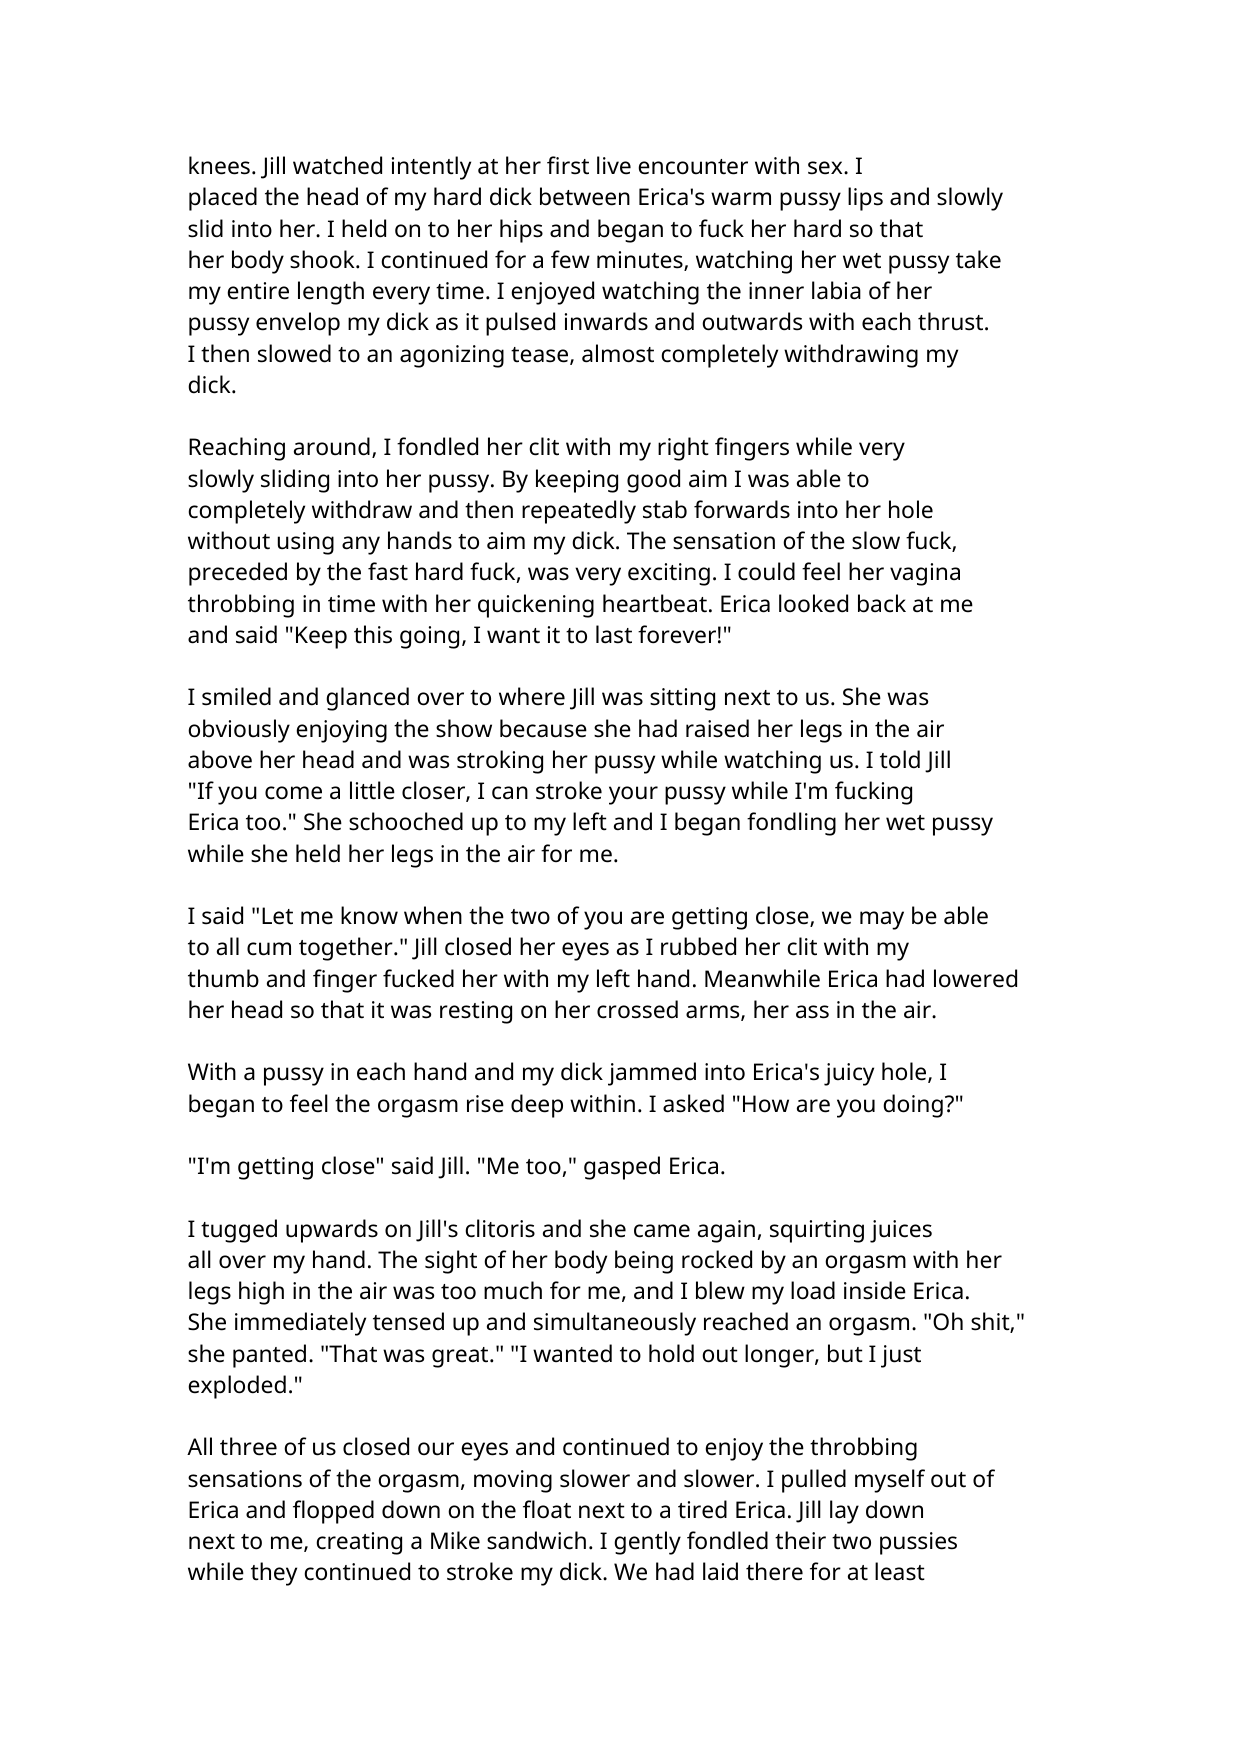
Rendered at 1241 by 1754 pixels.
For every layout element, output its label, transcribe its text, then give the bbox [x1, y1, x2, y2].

text while she held her legs in the air for me. [187, 837, 1053, 869]
text began to feel the orgasm rise deep within. I asked "How are you doing?" [187, 1087, 1053, 1119]
text above her head and was stroking her pussy while watching us. I told Jill [187, 744, 1053, 775]
text I said "Let me know when the two of you are getting close, we may be able [187, 900, 1053, 931]
text I then slowed to an agonizing tease, almost completely withdrawing my [187, 337, 1053, 369]
text my entire length every time. I enjoyed watching the inner labia of her [187, 275, 1053, 306]
text thumb and finger fucked her with my left hand. Meanwhile Erica had lowered [187, 962, 1053, 994]
text her body shook. I continued for a few minutes, watching her wet pussy take [187, 244, 1053, 275]
text slid into her. I held on to her hips and began to fuck her hard so that [187, 212, 1053, 244]
text next to me, creating a Mike sandwich. I gently fondled their two pussies [187, 1525, 1053, 1556]
text sensations of the orgasm, moving slower and slower. I pulled myself out of [187, 1462, 1053, 1494]
text while they continued to stroke my dick. We had laid there for at least [187, 1556, 1053, 1587]
text I tugged upwards on Jill's clitoris and she came again, squirting juices [187, 1212, 1053, 1244]
text With a pussy in each hand and my dick jammed into Erica's juicy hole, I [187, 1056, 1053, 1087]
text completely withdraw and then repeatedly stab forwards into her hole [187, 494, 1053, 525]
text her head so that it was resting on her crossed arms, her ass in the air. [187, 994, 1053, 1025]
text obviously enjoying the show because she had raised her legs in the air [187, 712, 1053, 744]
text slowly sliding into her pussy. By keeping good aim I was able to [187, 462, 1053, 494]
text legs high in the air was too much for me, and I blew my load inside Erica. [187, 1275, 1053, 1306]
text Reaching around, I fondled her clit with my right fingers while very [187, 431, 1053, 462]
text "I'm getting close" said Jill. "Me too," gasped Erica. [187, 1150, 1053, 1181]
text "If you come a little closer, I can stroke your pussy while I'm fucking [187, 775, 1053, 806]
text pussy envelop my dick as it pulsed inwards and outwards with each thrust. [187, 306, 1053, 337]
text all over my hand. The sight of her body being rocked by an orgasm with her [187, 1244, 1053, 1275]
text knees. Jill watched intently at her first live encounter with sex. I [187, 150, 1053, 181]
text throbbing in time with her quickening heartbeat. Erica looked back at me [187, 587, 1053, 619]
text placed the head of my hard dick between Erica's warm pussy lips and slowly [187, 181, 1053, 212]
text exploded." [187, 1369, 1053, 1400]
text All three of us closed our eyes and continued to enjoy the throbbing [187, 1431, 1053, 1462]
text dick. [187, 369, 1053, 400]
text she panted. "That was great." "I wanted to hold out longer, but I just [187, 1337, 1053, 1369]
text to all cum together." Jill closed her eyes as I rubbed her clit with my [187, 931, 1053, 962]
text preceded by the fast hard fuck, was very exciting. I could feel her vagina [187, 556, 1053, 587]
text I smiled and glanced over to where Jill was sitting next to us. She was [187, 681, 1053, 712]
text Erica too." She schooched up to my left and I began fondling her wet pussy [187, 806, 1053, 837]
text without using any hands to aim my dick. The sensation of the slow fuck, [187, 525, 1053, 556]
text Erica and flopped down on the float next to a tired Erica. Jill lay down [187, 1494, 1053, 1525]
text She immediately tensed up and simultaneously reached an orgasm. "Oh shit," [187, 1306, 1053, 1337]
text and said "Keep this going, I want it to last forever!" [187, 619, 1053, 650]
